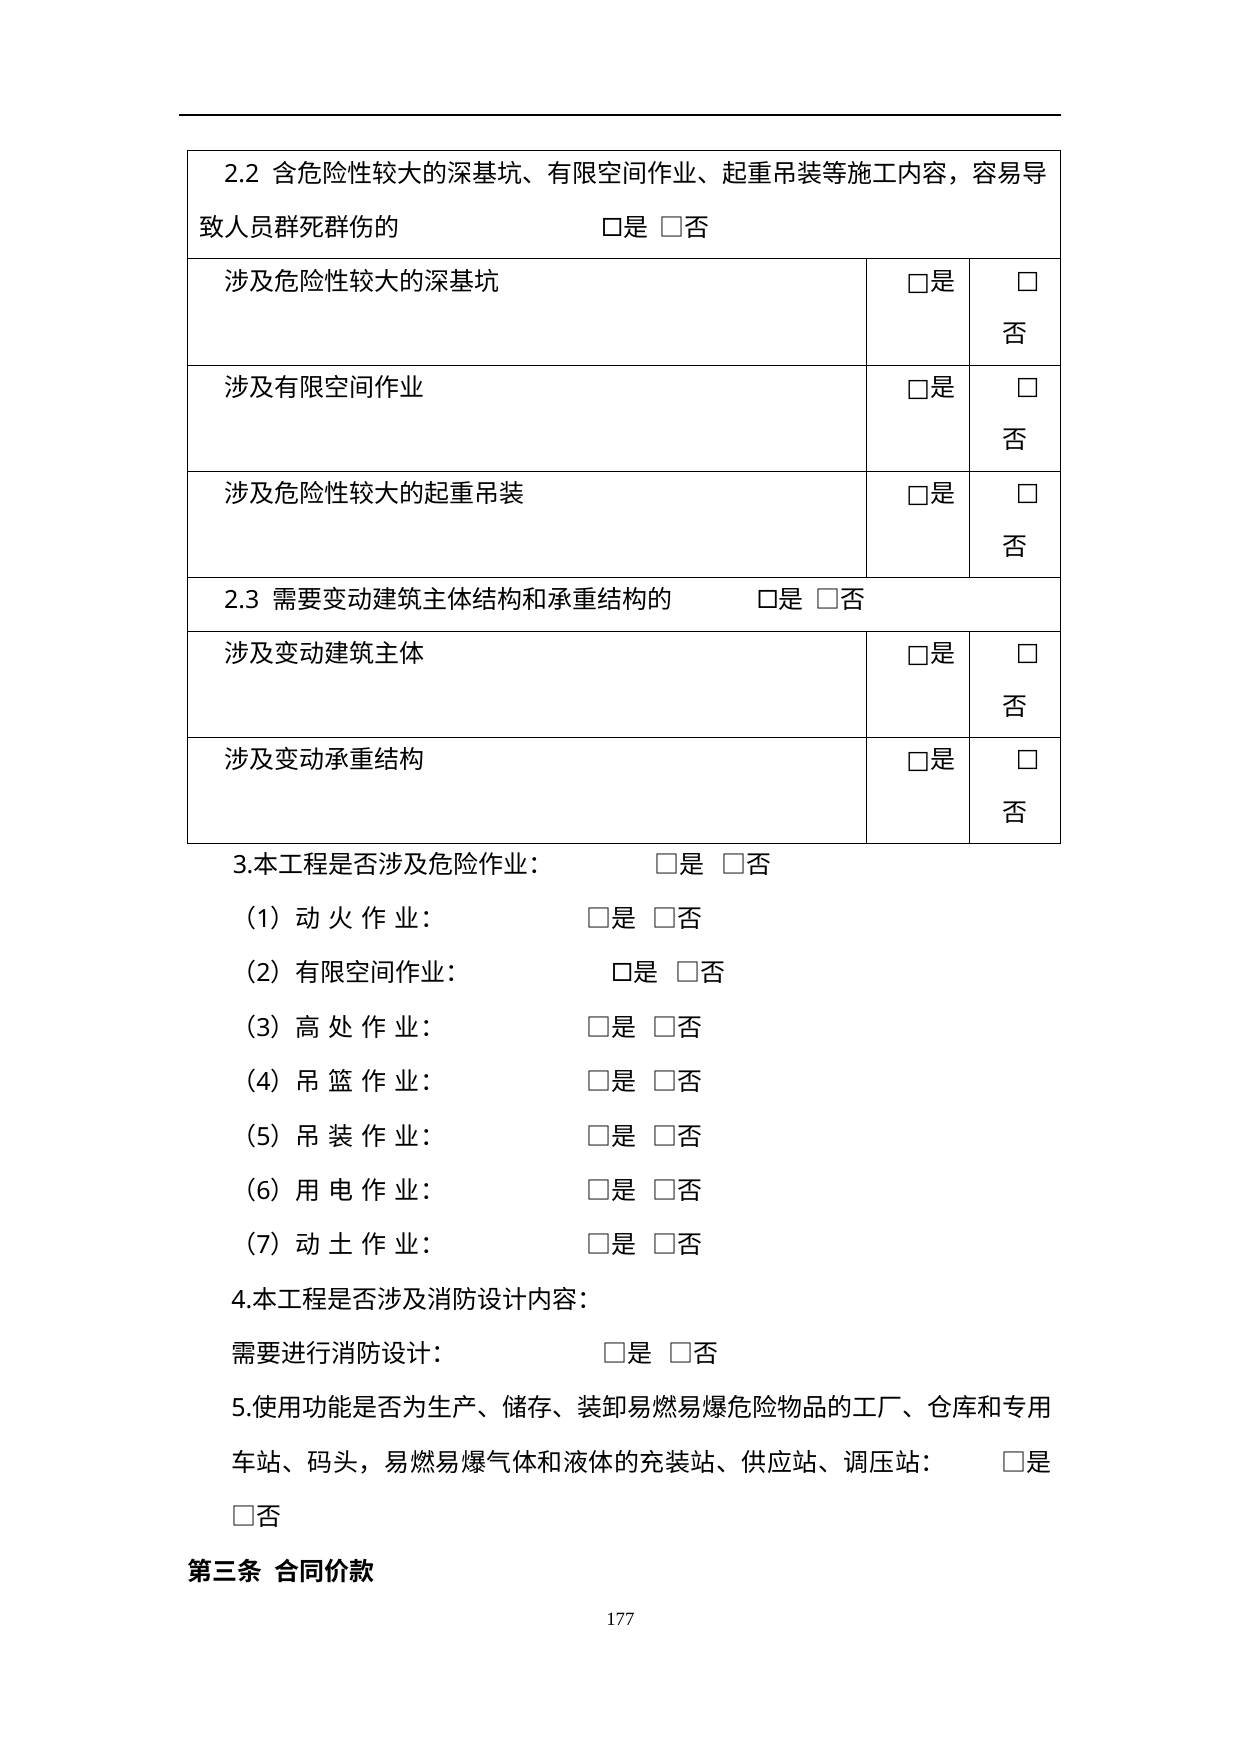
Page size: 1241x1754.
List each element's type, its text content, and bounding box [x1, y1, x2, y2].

text （5）吊装作业： □是 □否 [231, 1116, 1053, 1152]
text 5.使用功能是否为生产、储存、装卸易燃易爆危险物品的工厂、仓库和专用车站、码头，易燃易爆气体和液体的充装站、供应站、调压站： □是 □否 [231, 1388, 1053, 1533]
text 3.本工程是否涉及危险作业： □是 □否 [187, 844, 1045, 880]
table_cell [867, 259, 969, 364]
text （6）用电作业： □是 □否 [231, 1170, 1053, 1207]
text 4.本工程是否涉及消防设计内容： [231, 1279, 1053, 1315]
text （4）吊篮作业： □是 □否 [231, 1062, 1053, 1098]
text （1）动火作业： □是 □否 [231, 898, 1053, 935]
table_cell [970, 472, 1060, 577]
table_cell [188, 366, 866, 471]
text （7）动土作业： □是 □否 [231, 1225, 1053, 1261]
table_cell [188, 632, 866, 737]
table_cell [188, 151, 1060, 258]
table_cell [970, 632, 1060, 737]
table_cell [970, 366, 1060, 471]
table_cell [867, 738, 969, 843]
text 需要进行消防设计： □是 □否 [231, 1333, 1053, 1370]
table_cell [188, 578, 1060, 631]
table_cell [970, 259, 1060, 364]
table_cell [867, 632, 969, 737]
text （3）高处作业： □是 □否 [231, 1007, 1053, 1043]
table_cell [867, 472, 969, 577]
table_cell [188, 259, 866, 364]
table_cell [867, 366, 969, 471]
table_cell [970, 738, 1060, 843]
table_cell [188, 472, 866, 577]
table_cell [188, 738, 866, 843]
text （2）有限空间作业： 是 □否 [231, 953, 1053, 989]
list 合同价款 [187, 1551, 1053, 1587]
